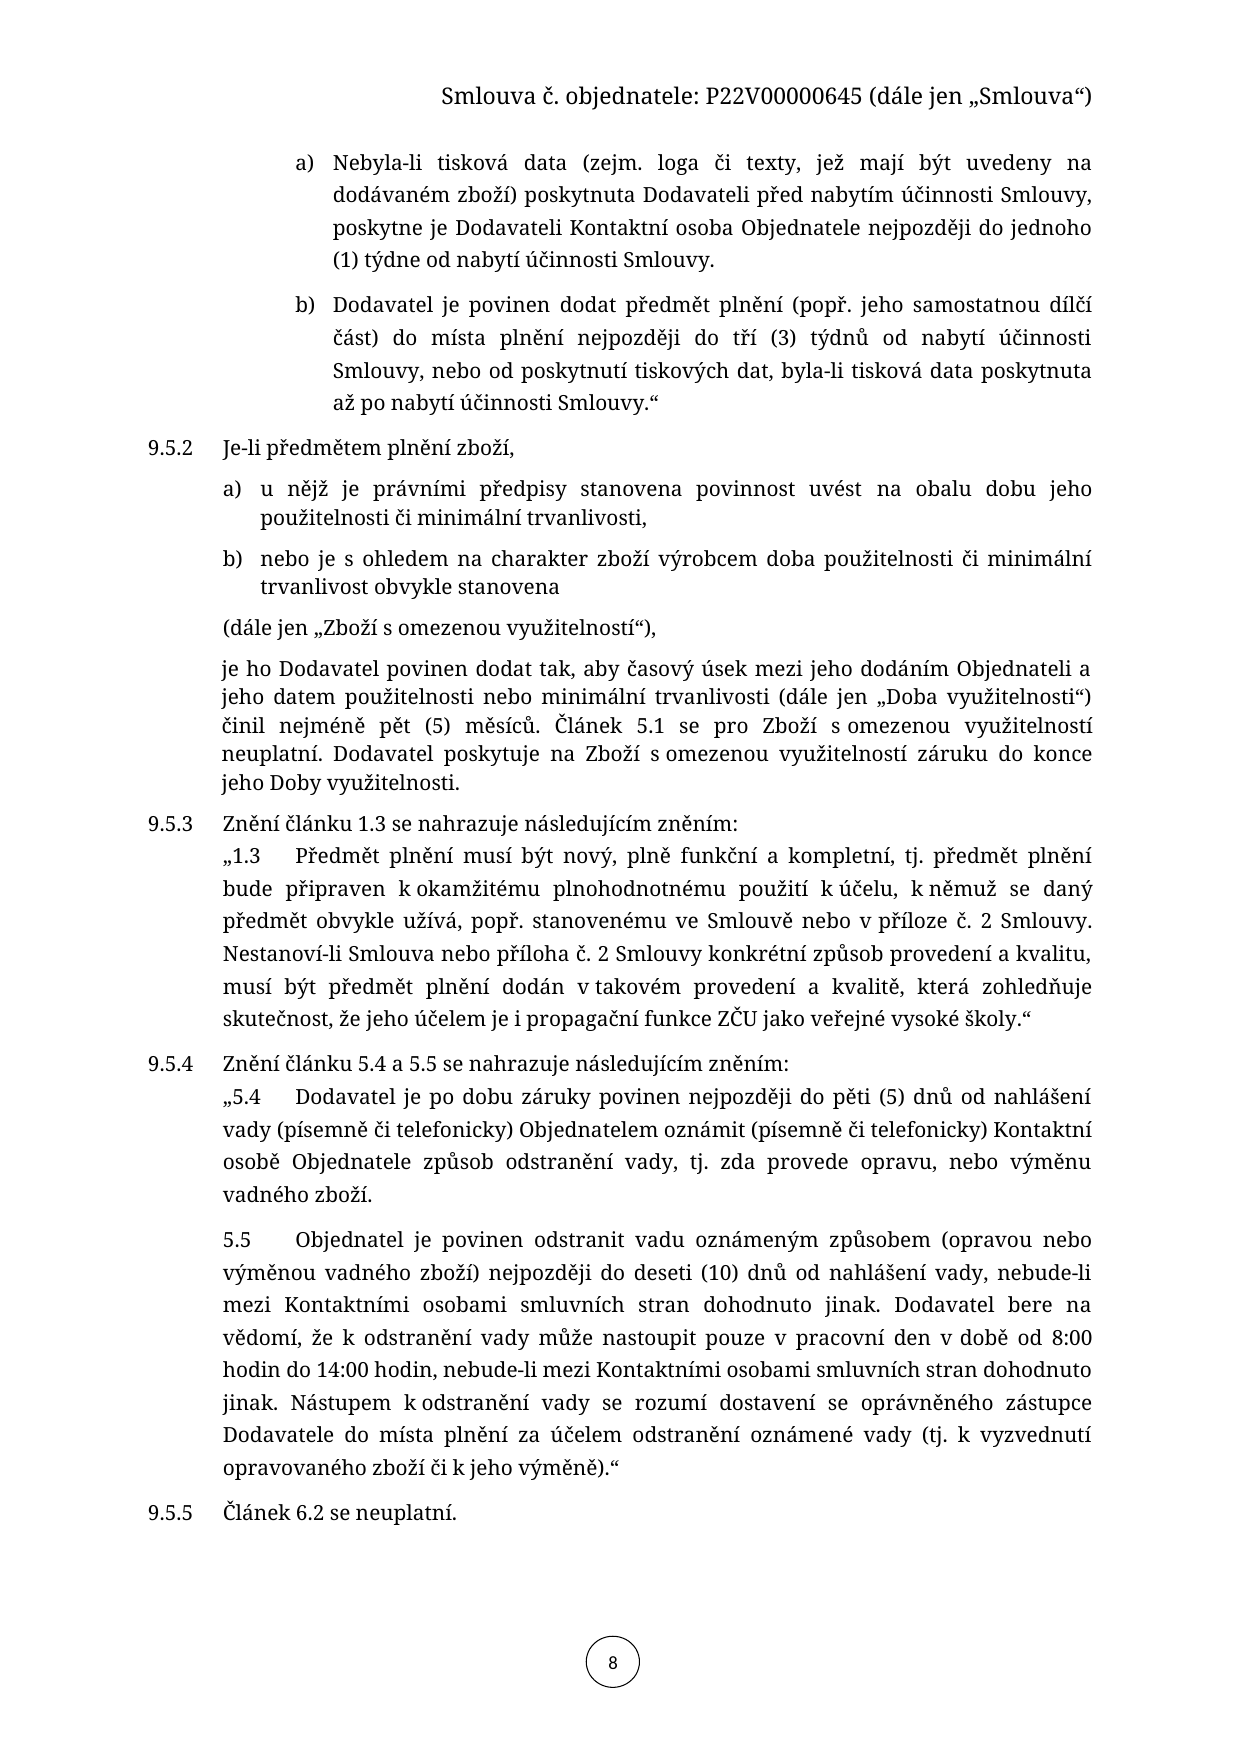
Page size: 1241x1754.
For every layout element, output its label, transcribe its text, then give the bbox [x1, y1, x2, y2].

list „5.4 Dodavatel je po dobu záruky povinen nejpozději do pěti (5) dnů od nahlášení vady (písemně či telefonicky) Objednatelem oznámit (písemně či telefonicky) Kontaktní osobě Objednatele způsob odstranění vady, tj. zda provede opravu, nebo výměnu vadného zboží. [223, 1082, 1093, 1208]
list Nebyla-li tisková data (zejm. loga či texty, jež mají být uvedeny na dodávaném zboží) poskytnuta Dodavateli před nabytím účinnosti Smlouvy, poskytne je Dodavateli Kontaktní osoba Objednatele nejpozději do jednoho (1) týdne od nabytí účinnosti Smlouvy. [295, 148, 1093, 274]
list Článek 6.2 se neuplatní. [148, 1498, 1093, 1527]
text je ho Dodavatel povinen dodat tak, aby časový úsek mezi jeho dodáním Objednateli a jeho datem použitelnosti nebo minimální trvanlivosti (dále jen „Doba využitelnosti“) činil nejméně pět (5) měsíců. Článek 5.1 se pro Zboží s omezenou využitelností neuplatní. Dodavatel poskytuje na Zboží s omezenou využitelností záruku do konce jeho Doby využitelnosti. [221, 654, 1093, 796]
list „1.3 Předmět plnění musí být nový, plně funkční a kompletní, tj. předmět plnění bude připraven k okamžitému plnohodnotnému použití k účelu, k němuž se daný předmět obvykle užívá, popř. stanovenému ve Smlouvě nebo v příloze č. 2 Smlouvy. Nestanoví-li Smlouva nebo příloha č. 2 Smlouvy konkrétní způsob provedení a kvalitu, musí být předmět plnění dodán v takovém provedení a kvalitě, která zohledňuje skutečnost, že jeho účelem je i propagační funkce ZČU jako veřejné vysoké školy.“ [223, 841, 1093, 1033]
list Znění článku 1.3 se nahrazuje následujícím zněním: [148, 809, 1093, 837]
list nebo je s ohledem na charakter zboží výrobcem doba použitelnosti či minimální trvanlivost obvykle stanovena [223, 544, 1093, 601]
list Dodavatel je povinen dodat předmět plnění (popř. jeho samostatnou dílčí část) do místa plnění nejpozději do tří (3) týdnů od nabytí účinnosti Smlouvy, nebo od poskytnutí tiskových dat, byla-li tisková data poskytnuta až po nabytí účinnosti Smlouvy.“ [295, 291, 1093, 417]
text (dále jen „Zboží s omezenou využitelností“), [223, 613, 1093, 642]
list Znění článku 5.4 a 5.5 se nahrazuje následujícím zněním: [148, 1049, 1093, 1078]
list u nějž je právními předpisy stanovena povinnost uvést na obalu dobu jeho použitelnosti či minimální trvanlivosti, [223, 474, 1093, 531]
list 5.5 Objednatel je povinen odstranit vadu oznámeným způsobem (opravou nebo výměnou vadného zboží) nejpozději do deseti (10) dnů od nahlášení vady, nebude-li mezi Kontaktními osobami smluvních stran dohodnuto jinak. Dodavatel bere na vědomí, že k odstranění vady může nastoupit pouze v pracovní den v době od 8:00 hodin do 14:00 hodin, nebude-li mezi Kontaktními osobami smluvních stran dohodnuto jinak. Nástupem k odstranění vady se rozumí dostavení se oprávněného zástupce Dodavatele do místa plnění za účelem odstranění oznámené vady (tj. k vyzvednutí opravovaného zboží či k jeho výměně).“ [223, 1225, 1093, 1482]
list Je-li předmětem plnění zboží, [148, 433, 1093, 462]
